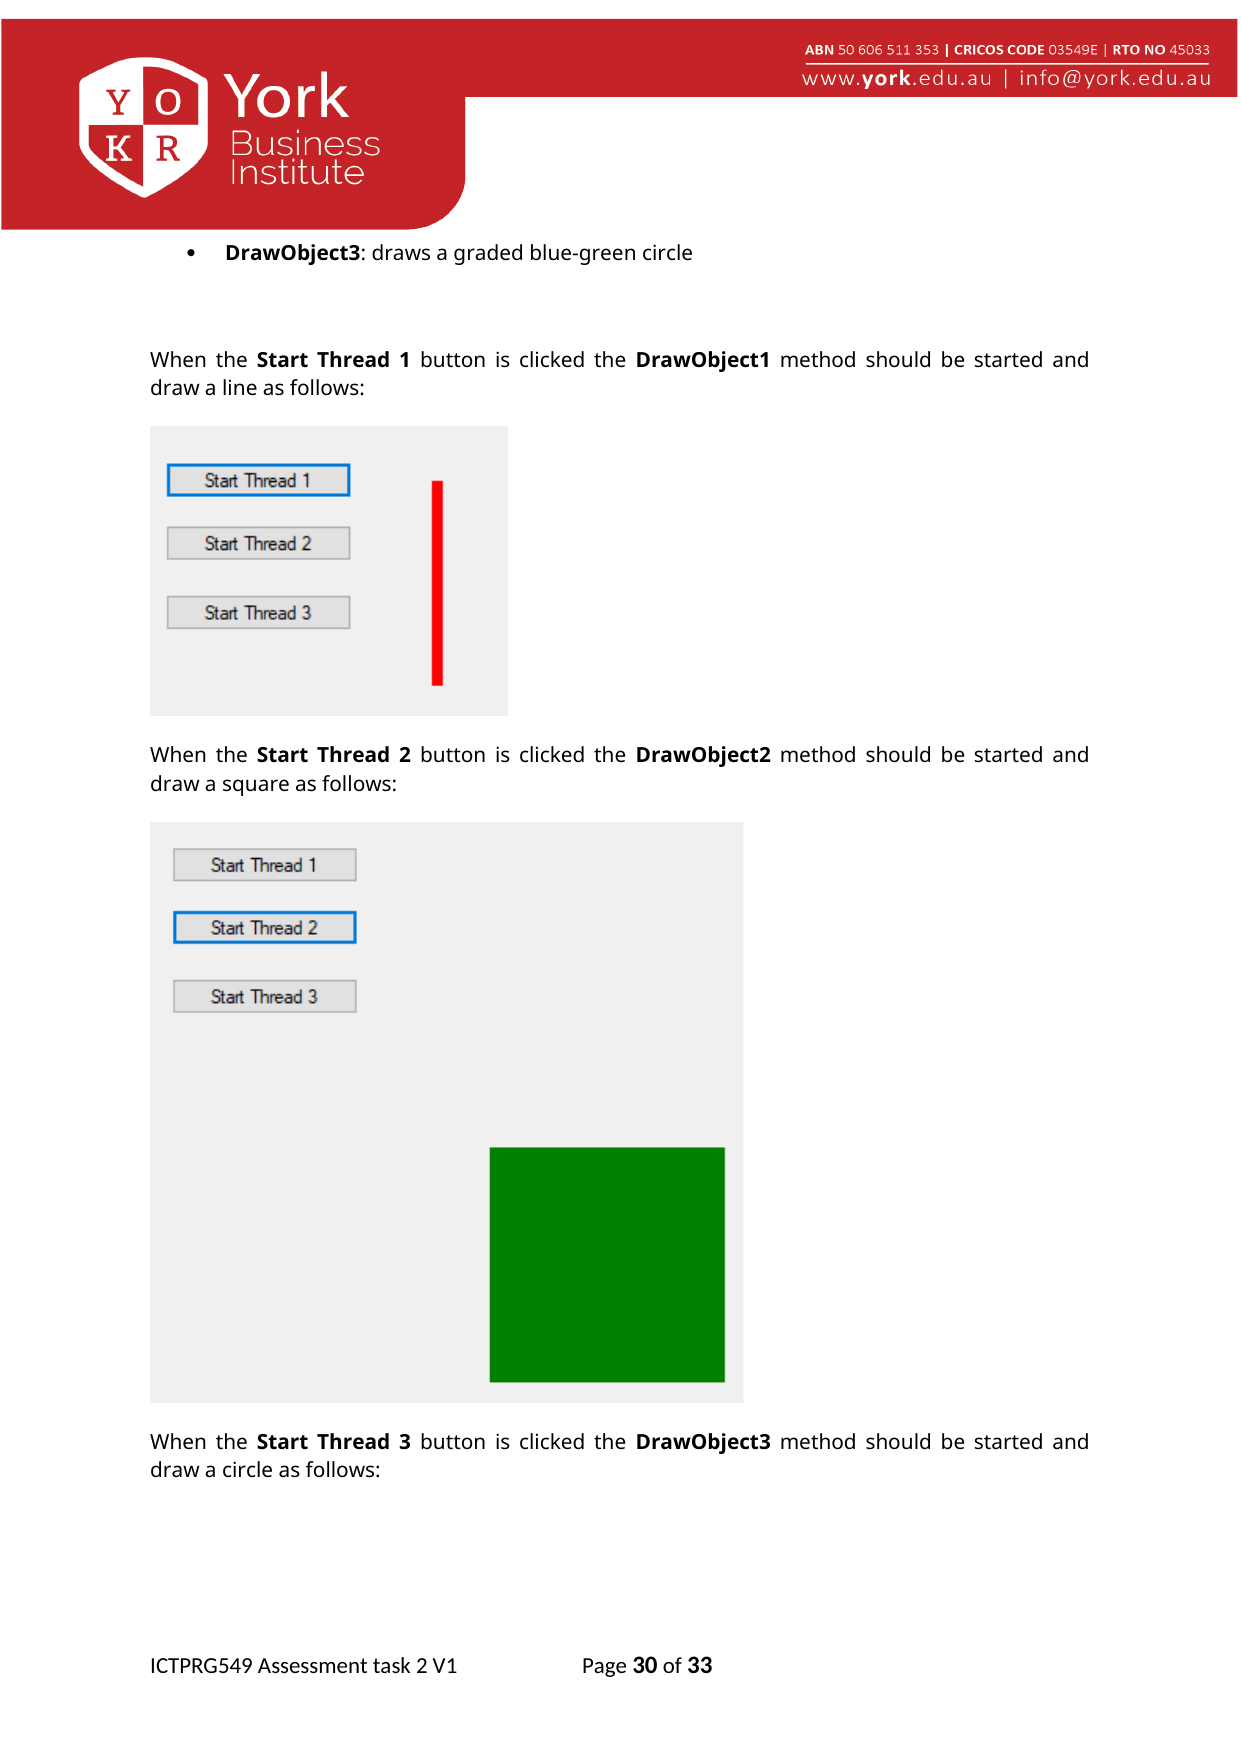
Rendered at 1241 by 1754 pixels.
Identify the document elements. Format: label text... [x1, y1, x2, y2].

text When the Start Thread 3 button is clicked the DrawObject3 method should be started and draw a circle as follows: [150, 1427, 1090, 1484]
picture [150, 822, 744, 1403]
text When the Start Thread 1 button is clicked the DrawObject1 method should be started and draw a line as follows: [150, 345, 1090, 402]
list DrawObject3: draws a graded blue-green circle [187, 238, 1090, 266]
text When the Start Thread 2 button is clicked the DrawObject2 method should be started and draw a square as follows: [150, 740, 1090, 797]
picture [150, 426, 509, 716]
picture [0, 18, 1236, 235]
